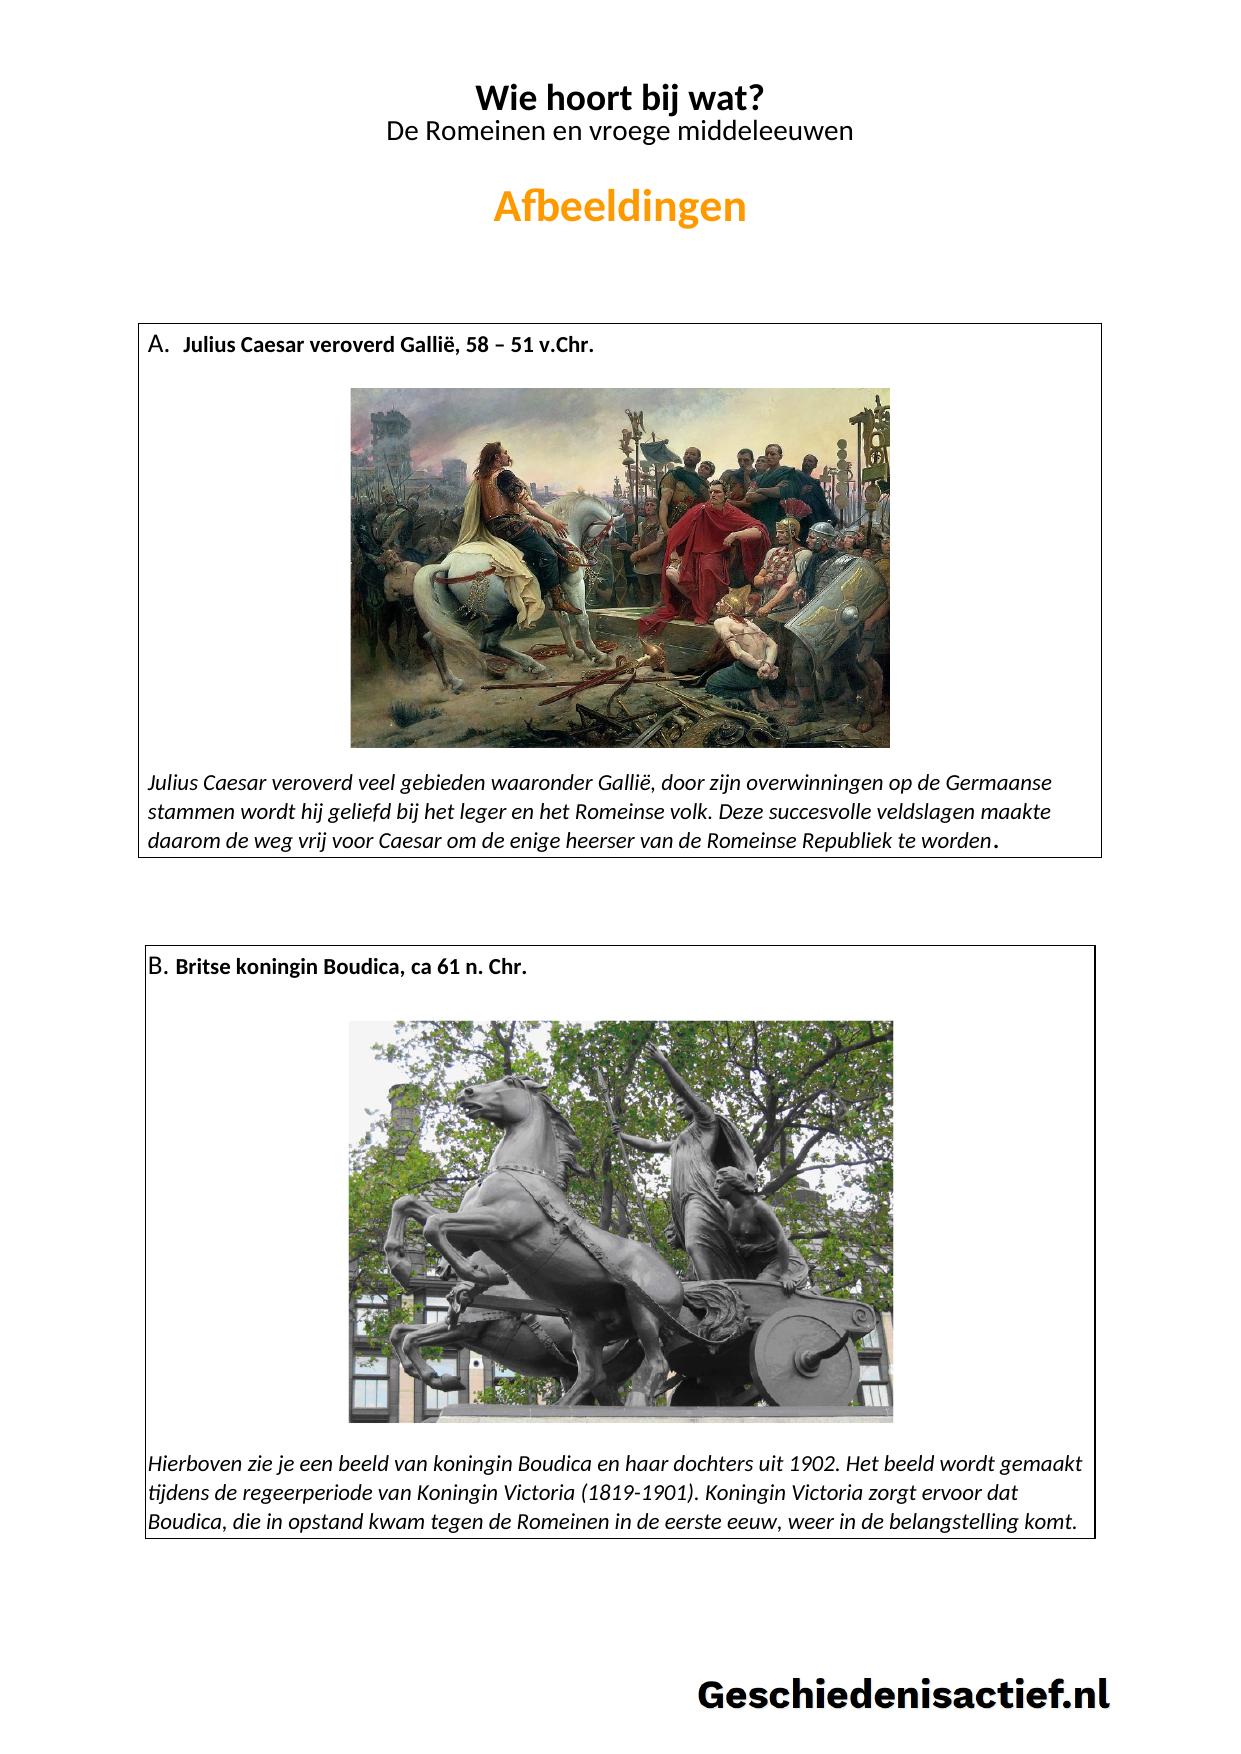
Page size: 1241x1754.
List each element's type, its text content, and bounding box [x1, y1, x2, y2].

picture [677, 1636, 1148, 1752]
text Julius Caesar veroverd veel gebieden waaronder Gallië, door zijn overwinningen op de Germaanse stammen wordt hij geliefd bij het leger en het Romeinse volk. Deze succesvolle veldslagen maakte daarom de weg vrij voor Caesar om de enige heerser van de Romeinse Republiek te worden. [139, 764, 1101, 857]
picture [350, 388, 890, 748]
picture [341, 1011, 900, 1428]
text B. Britse koningin Boudica, ca 61 n. Chr. [146, 946, 1094, 981]
text Hierboven zie je een beeld van koningin Boudica en haar dochters uit 1902. Het beeld wordt gemaakt tijdens de regeerperiode van Koningin Victoria (1819-1901). Koningin Victoria zorgt ervoor dat Boudica, die in opstand kwam tegen de Romeinen in de eerste eeuw, weer in de belangstelling komt. [146, 1445, 1094, 1538]
text A. Julius Caesar veroverd Gallië, 58 – 51 v.Chr. [139, 324, 1101, 359]
text Afbeeldingen [148, 177, 1092, 233]
